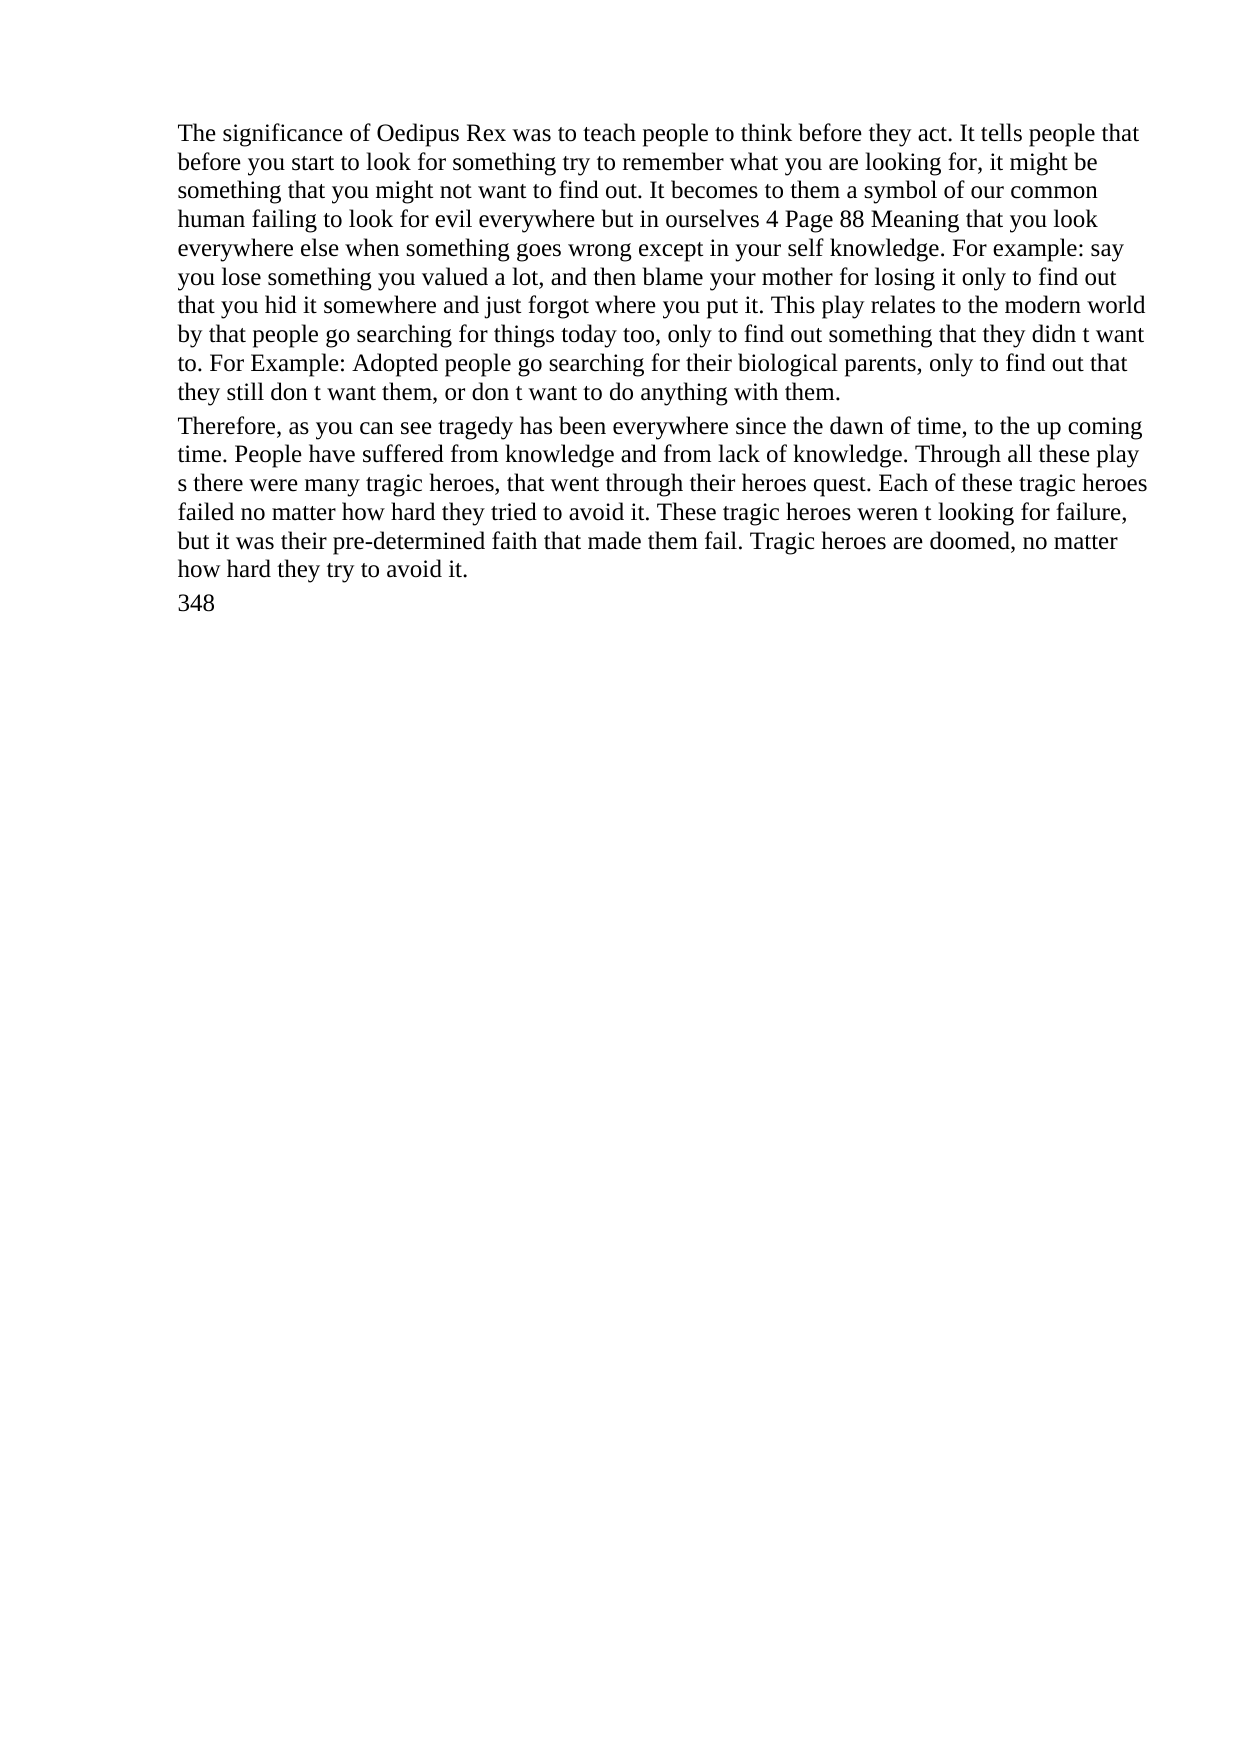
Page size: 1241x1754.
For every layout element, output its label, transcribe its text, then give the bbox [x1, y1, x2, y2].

text 348 [177, 588, 1152, 617]
text The significance of Oedipus Rex was to teach people to think before they act. It tells people that before you start to look for something try to remember what you are looking for, it might be something that you might not want to find out. It becomes to them a symbol of our common human failing to look for evil everywhere but in ourselves 4 Page 88 Meaning that you look everywhere else when something goes wrong except in your self knowledge. For example: say you lose something you valued a lot, and then blame your mother for losing it only to find out that you hid it somewhere and just forgot where you put it. This play relates to the modern world by that people go searching for things today too, only to find out something that they didn t want to. For Example: Adopted people go searching for their biological parents, only to find out that they still don t want them, or don t want to do anything with them. [177, 118, 1152, 406]
text Therefore, as you can see tragedy has been everywhere since the dawn of time, to the up coming time. People have suffered from knowledge and from lack of knowledge. Through all these play s there were many tragic heroes, that went through their heroes quest. Each of these tragic heroes failed no matter how hard they tried to avoid it. These tragic heroes weren t looking for failure, but it was their pre-determined faith that made them fail. Tragic heroes are doomed, no matter how hard they try to avoid it. [177, 411, 1152, 583]
